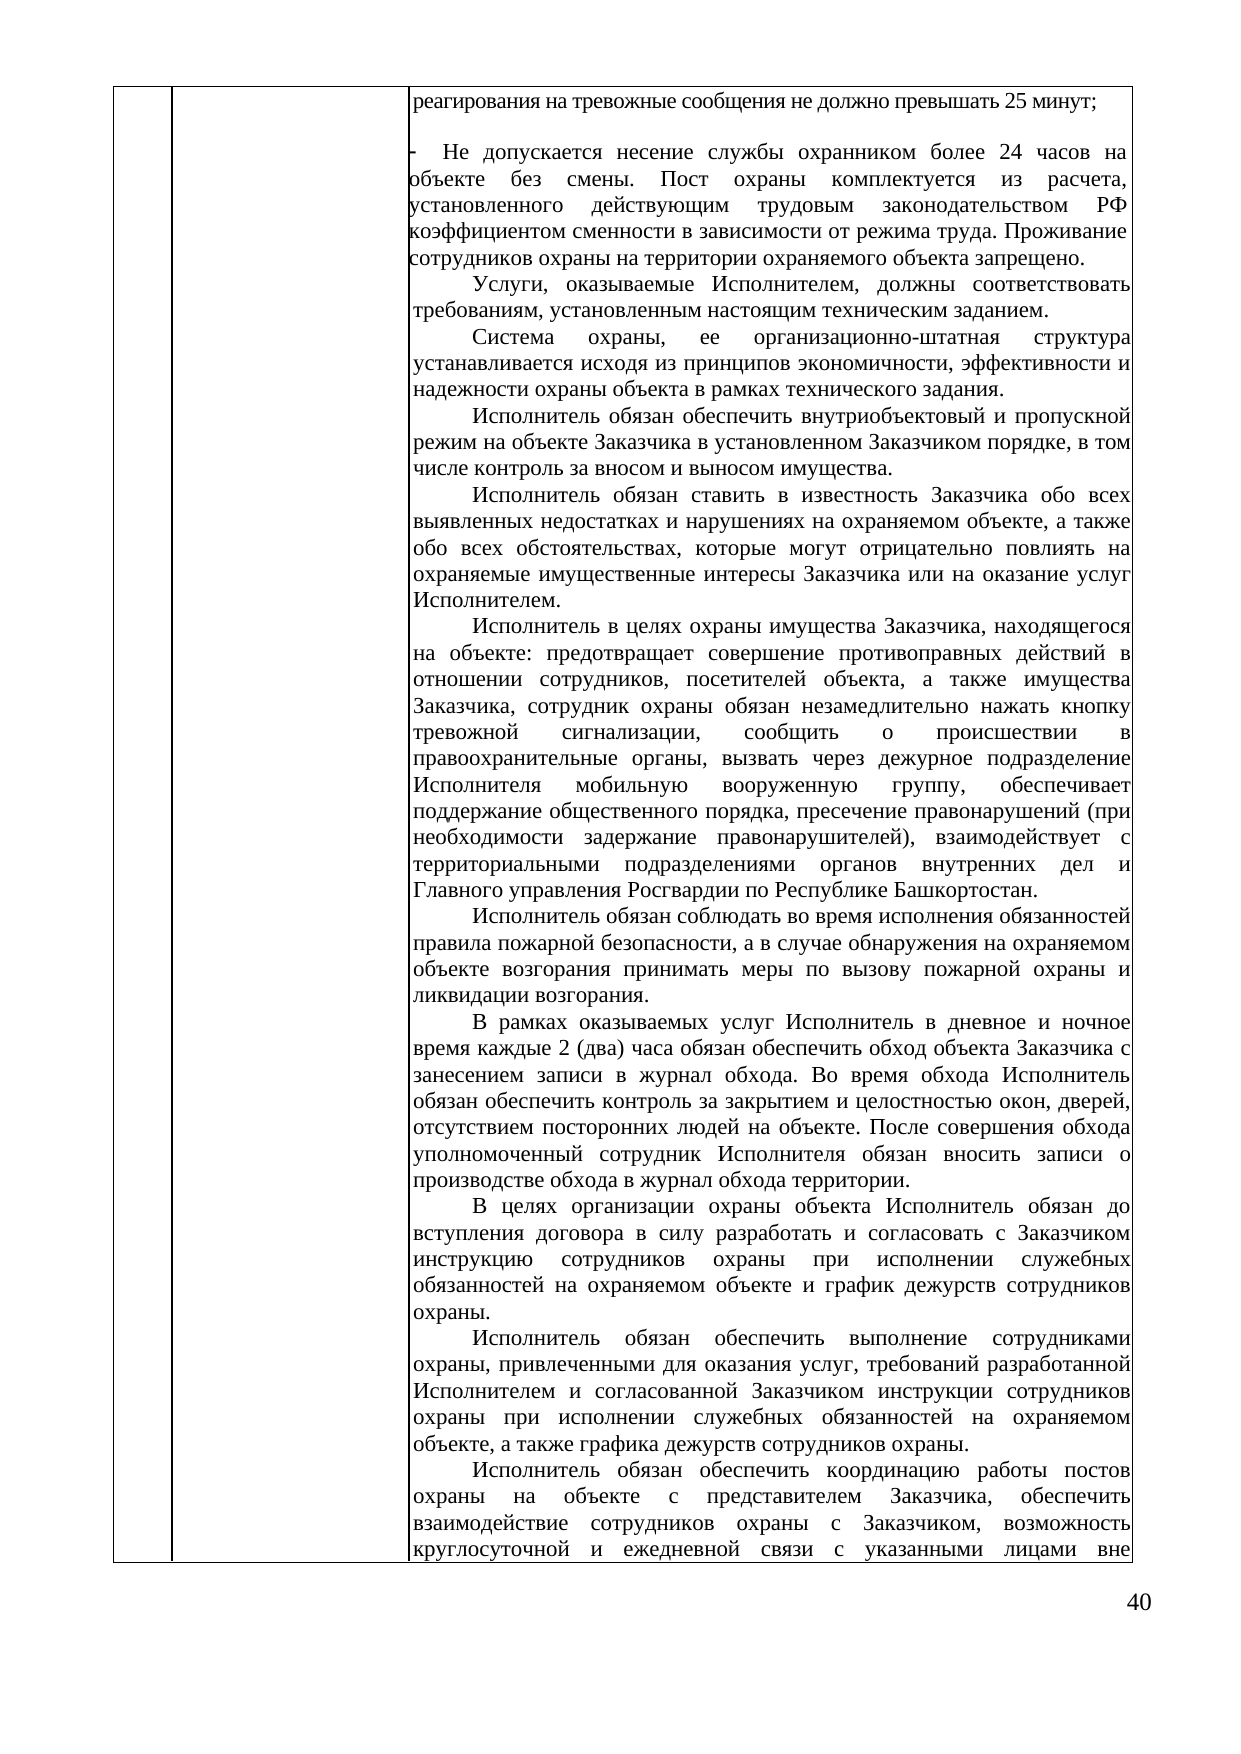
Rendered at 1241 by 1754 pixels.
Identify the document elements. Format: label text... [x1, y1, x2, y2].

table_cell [410, 87, 1132, 1561]
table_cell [173, 87, 408, 1561]
table_cell 4 [114, 87, 171, 1561]
